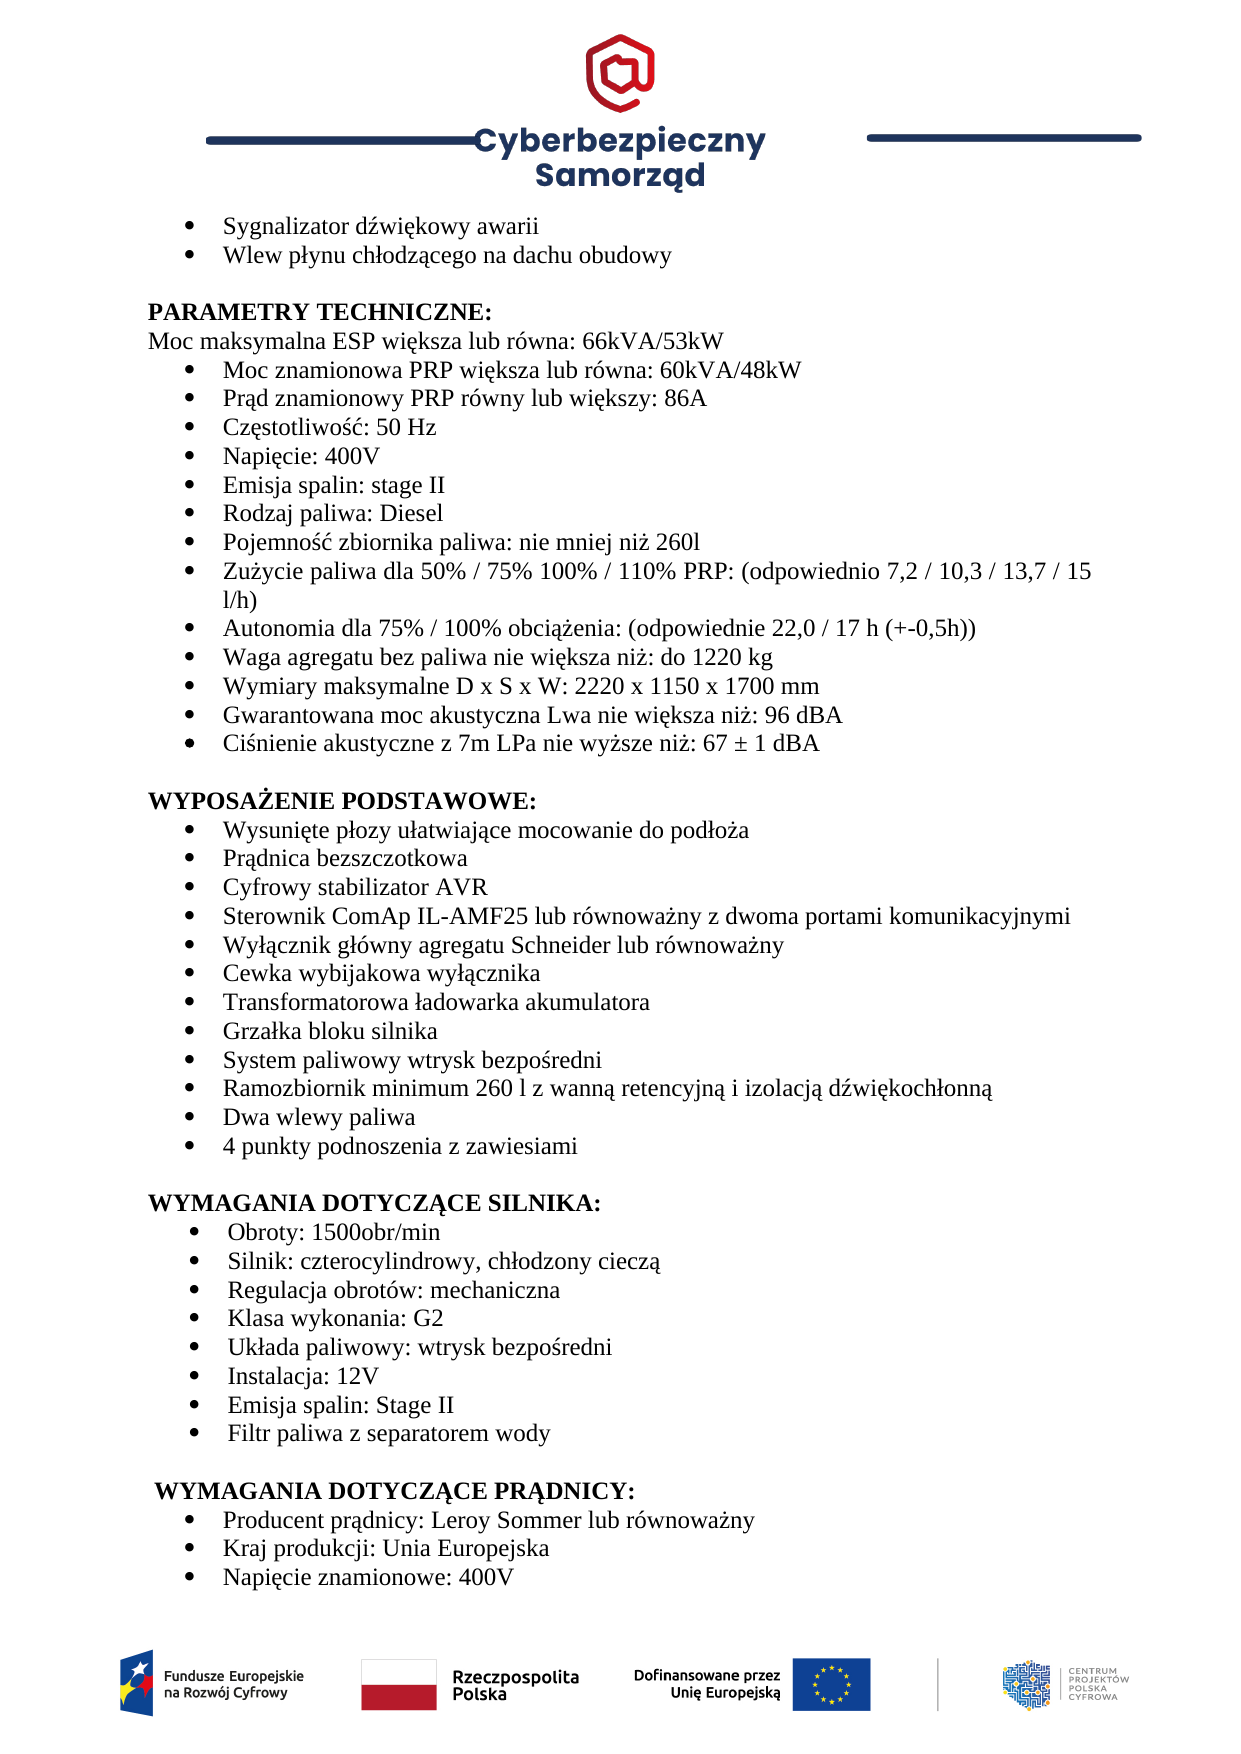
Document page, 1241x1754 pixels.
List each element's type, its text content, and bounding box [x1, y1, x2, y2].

list Instalacja: 12V [190, 1361, 1093, 1390]
list Dwa wlewy paliwa [185, 1102, 1093, 1131]
list Pojemność zbiornika paliwa: nie mniej niż 260l [185, 527, 1093, 556]
picture [206, 34, 766, 193]
list Wymiary maksymalne D x S x W: 2220 x 1150 x 1700 mm [185, 671, 1093, 700]
list Ramozbiornik minimum 260 l z wanną retencyjną i izolacją dźwiękochłonną [185, 1073, 1093, 1102]
list Rodzaj paliwa: Diesel [185, 498, 1093, 527]
text WYPOSAŻENIE PODSTAWOWE: [148, 786, 1093, 815]
text WYMAGANIA DOTYCZĄCE SILNIKA: [148, 1188, 1093, 1217]
list Gwarantowana moc akustyczna Lwa nie większa niż: 96 dBA [185, 700, 1093, 728]
list Waga agregatu bez paliwa nie większa niż: do 1220 kg [185, 642, 1093, 671]
list Cewka wybijakowa wyłącznika [185, 958, 1093, 987]
list Częstotliwość: 50 Hz [185, 412, 1093, 441]
picture [866, 134, 1142, 142]
list Emisja spalin: stage II [185, 470, 1093, 498]
list Wyłącznik główny agregatu Schneider lub równoważny [185, 930, 1093, 958]
list Wlew płynu chłodzącego na dachu obudowy [185, 240, 1093, 268]
text PARAMETRY TECHNICZNE: [148, 297, 1093, 326]
list Zużycie paliwa dla 50% / 75% 100% / 110% PRP: (odpowiednio 7,2 / 10,3 / 13,7 / 15 l/h) [185, 556, 1093, 613]
list System paliwowy wtrysk bezpośredni [185, 1045, 1093, 1073]
list Grzałka bloku silnika [185, 1016, 1093, 1045]
list Silnik: czterocylindrowy, chłodzony cieczą [190, 1246, 1093, 1275]
list Prąd znamionowy PRP równy lub większy: 86A [185, 383, 1093, 412]
list Napięcie: 400V [185, 441, 1093, 470]
list Transformatorowa ładowarka akumulatora [185, 987, 1093, 1016]
list Obroty: 1500obr/min [190, 1217, 1093, 1246]
list 4 punkty podnoszenia z zawiesiami [185, 1131, 1093, 1160]
list Emisja spalin: Stage II [190, 1390, 1093, 1418]
list Klasa wykonania: G2 [190, 1303, 1093, 1332]
list Sterownik ComAp IL-AMF25 lub równoważny z dwoma portami komunikacyjnymi [185, 901, 1093, 930]
list Autonomia dla 75% / 100% obciążenia: (odpowiednie 22,0 / 17 h (+-0,5h)) [185, 613, 1093, 642]
list Napięcie znamionowe: 400V [185, 1562, 1093, 1591]
picture [98, 1627, 1162, 1738]
list Filtr paliwa z separatorem wody [190, 1418, 1093, 1447]
list Regulacja obrotów: mechaniczna [190, 1275, 1093, 1303]
text Moc maksymalna ESP większa lub równa: 66kVA/53kW [148, 326, 1093, 355]
list Producent prądnicy: Leroy Sommer lub równoważny [185, 1505, 1093, 1533]
list Prądnica bezszczotkowa [185, 843, 1093, 872]
list Sygnalizator dźwiękowy awarii [185, 211, 1093, 240]
list Moc znamionowa PRP większa lub równa: 60kVA/48kW [185, 355, 1093, 383]
list Cyfrowy stabilizator AVR [185, 872, 1093, 901]
list Wysunięte płozy ułatwiające mocowanie do podłoża [185, 815, 1093, 843]
list Ciśnienie akustyczne z 7m LPa nie wyższe niż: 67 ± 1 dBA [185, 728, 1093, 757]
list Układa paliwowy: wtrysk bezpośredni [190, 1332, 1093, 1361]
list Kraj produkcji: Unia Europejska [185, 1533, 1093, 1562]
text WYMAGANIA DOTYCZĄCE PRĄDNICY: [148, 1476, 1093, 1505]
